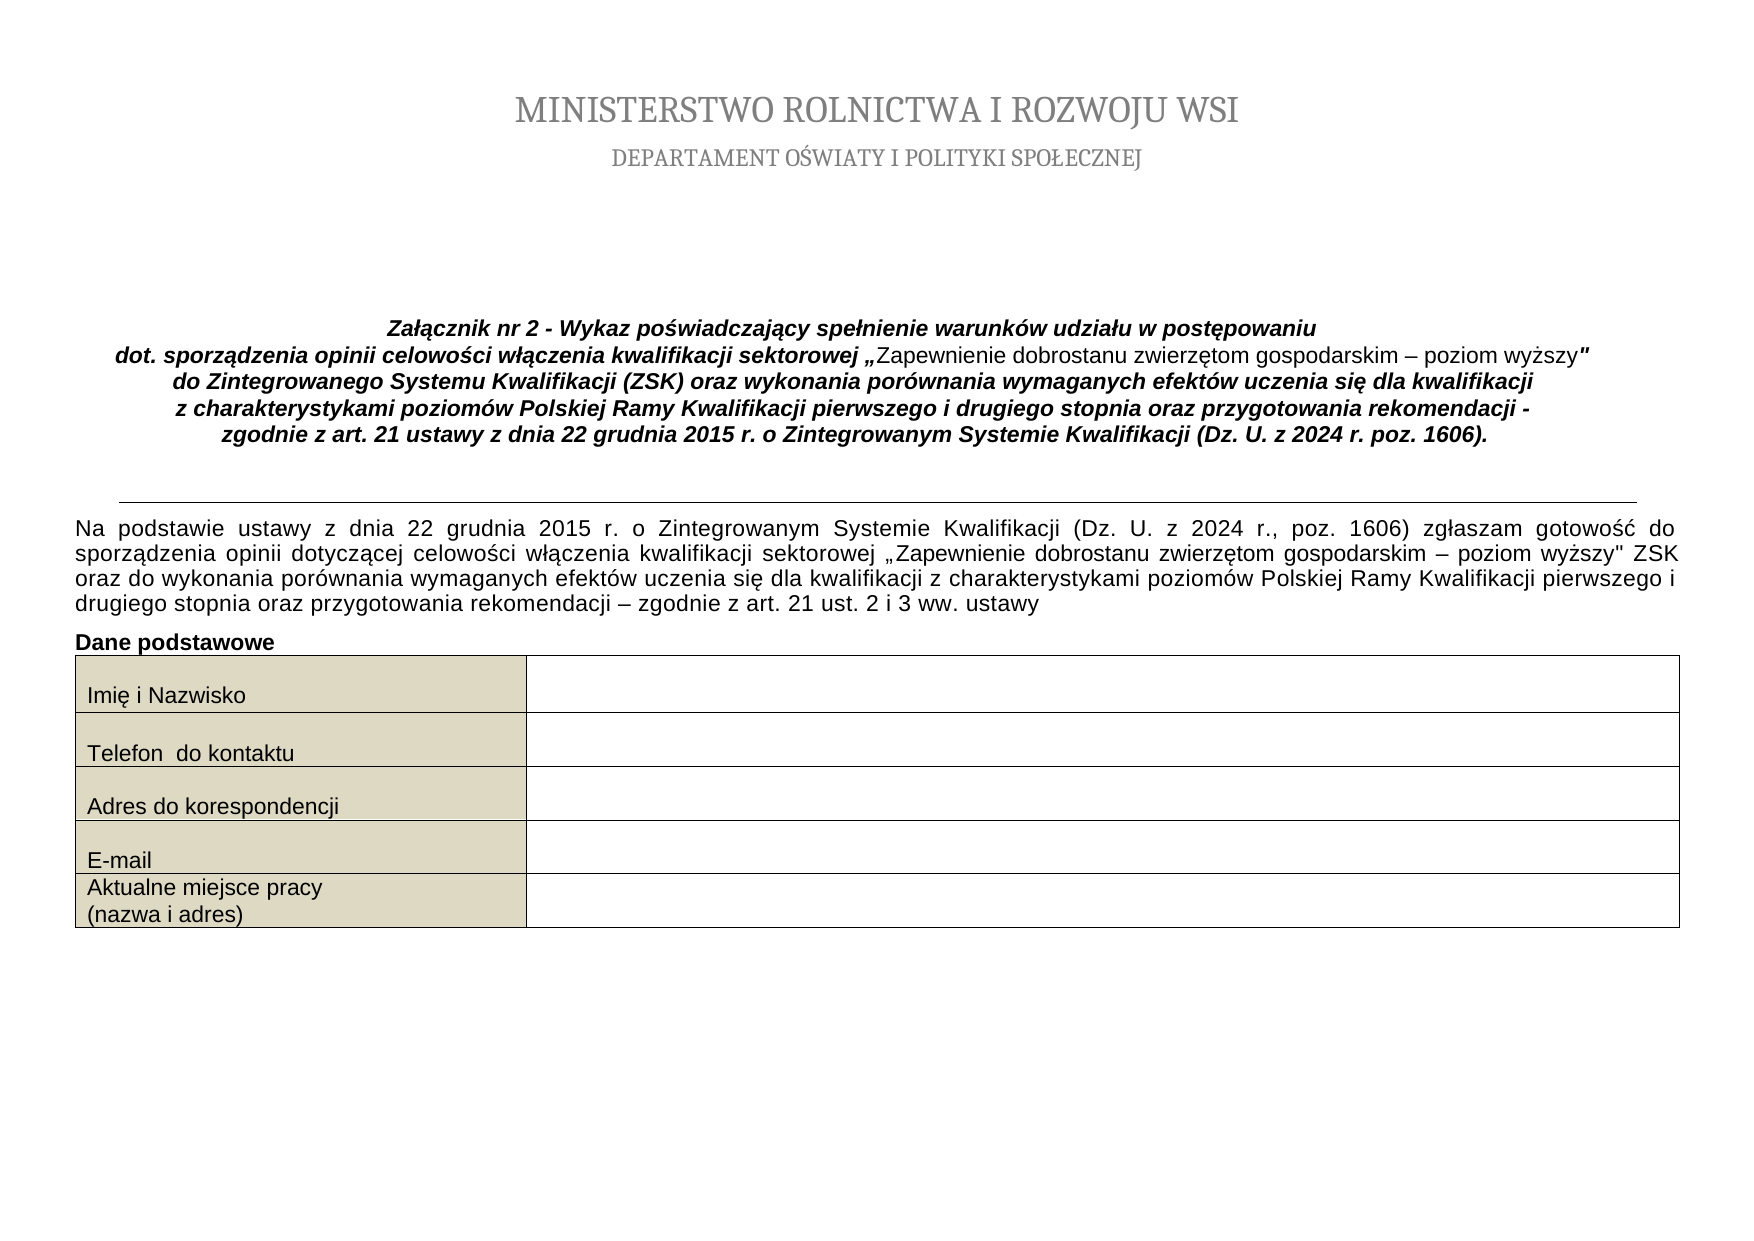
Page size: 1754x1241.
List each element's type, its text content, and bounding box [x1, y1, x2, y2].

table_cell Telefon do kontaktu [76, 713, 526, 766]
text Na podstawie ustawy z dnia 22 grudnia 2015 r. o Zintegrowanym Systemie Kwalifikacji (Dz. U. z 2024 r., poz. 1606) zgłaszam gotowość do sporządzenia opinii dotyczącej celowości włączenia kwalifikacji sektorowej „Zapewnienie dobrostanu zwierzętom gospodarskim – poziom wyższy" ZSK oraz do wykonania porównania wymaganych efektów uczenia się dla kwalifikacji z charakterystykami poziomów Polskiej Ramy Kwalifikacji pierwszego i drugiego stopnia oraz przygotowania rekomendacji – zgodnie z art. 21 ust. 2 i 3 ww. ustawy [75, 516, 1679, 616]
text Dane podstawowe [75, 628, 1679, 655]
table_cell [527, 821, 1679, 873]
table_header Imię i Nazwisko [76, 656, 526, 712]
table_header [527, 656, 1679, 712]
table_cell [527, 713, 1679, 766]
table_cell [527, 767, 1679, 819]
table_cell [527, 874, 1679, 927]
table_cell Aktualne miejsce pracy (nazwa i adres) [76, 874, 526, 927]
text Załącznik nr 2 - Wykaz poświadczający spełnienie warunków udziału w postępowaniu dot. sporządzenia opinii celowości włączenia kwalifikacji sektorowej „Zapewnienie dobrostanu zwierzętom gospodarskim – poziom wyższy" do Zintegrowanego Systemu Kwalifikacji (ZSK) oraz wykonania porównania wymaganych efektów uczenia się dla kwalifikacji z charakterystykami poziomów Polskiej Ramy Kwalifikacji pierwszego i drugiego stopnia oraz przygotowania rekomendacji - zgodnie z art. 21 ustawy z dnia 22 grudnia 2015 r. o Zintegrowanym Systemie Kwalifikacji (Dz. U. z 2024 r. poz. 1606). [75, 315, 1637, 447]
table_cell Adres do korespondencji [76, 767, 526, 819]
table_cell E-mail [76, 821, 526, 873]
